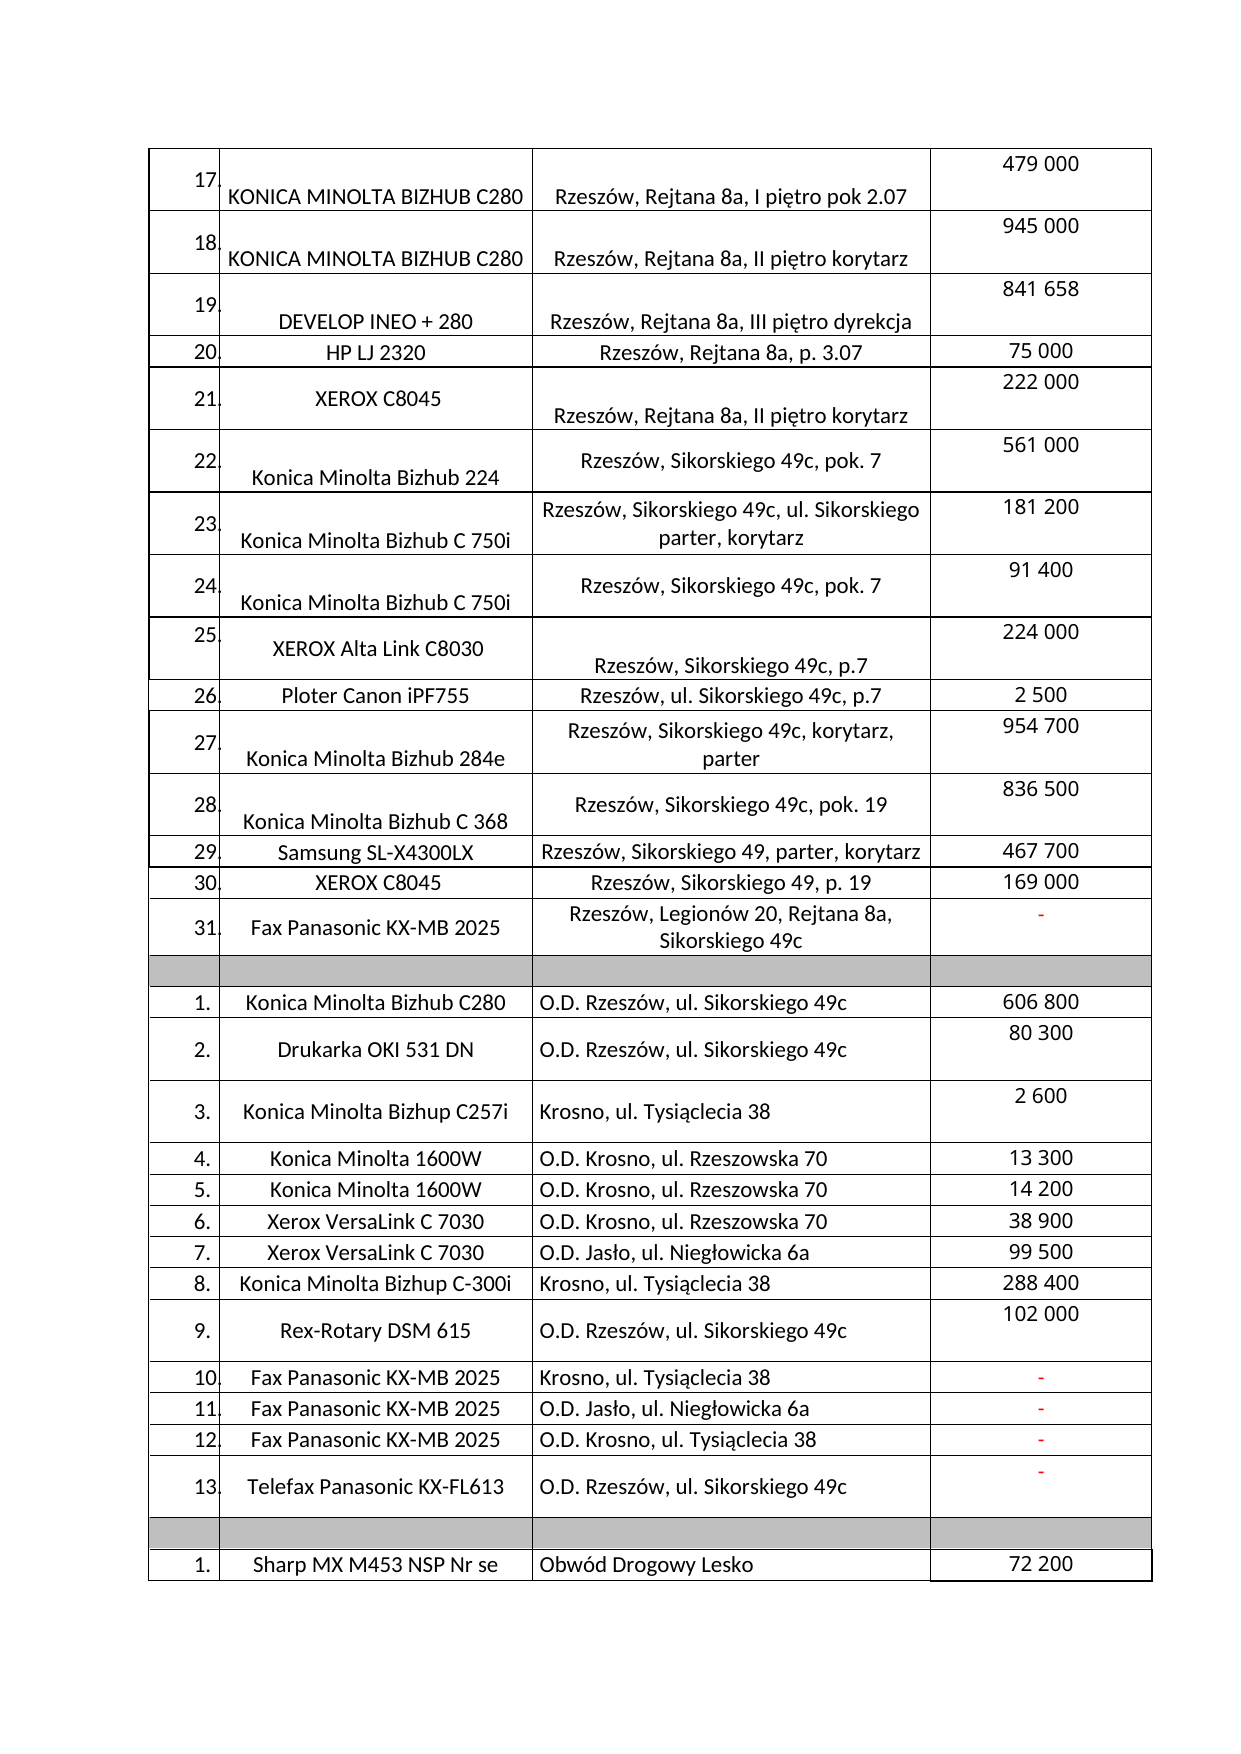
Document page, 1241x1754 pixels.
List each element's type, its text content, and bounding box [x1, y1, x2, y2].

table_cell Rzeszów, Legionów 20, Rejtana 8a, Sikorskiego 49c [533, 899, 930, 955]
table_cell [150, 555, 219, 616]
table_cell 606 800 [931, 987, 1151, 1017]
table_cell Obwód Drogowy Lesko [533, 1550, 930, 1580]
table_cell [150, 368, 219, 429]
table_cell [149, 898, 219, 955]
table_cell Rzeszów, ul. Sikorskiego 49c, p.7 [533, 680, 930, 710]
table_cell [150, 211, 219, 273]
table_cell Konica Minolta Bizhup C257i [220, 1081, 532, 1142]
table_cell O.D. Krosno, ul. Rzeszowska 70 [533, 1143, 930, 1173]
table_cell [220, 1518, 532, 1548]
table_cell [150, 430, 219, 491]
table_cell Xerox VersaLink C 7030 [220, 1206, 532, 1236]
table_cell [149, 1017, 219, 1080]
table_cell Rex-Rotary DSM 615 [220, 1300, 532, 1361]
table_cell Konica Minolta Bizhub 224 [220, 430, 532, 491]
table_cell O.D. Rzeszów, ul. Sikorskiego 49c [533, 987, 930, 1017]
table_cell [150, 274, 219, 335]
table_cell KONICA MINOLTA BIZHUB C280 [220, 211, 532, 273]
table_cell HP LJ 2320 [220, 336, 532, 366]
table_cell Konica Minolta Bizhub C 750i [220, 555, 532, 616]
table_cell [149, 1392, 219, 1423]
table_cell Krosno, ul. Tysiąclecia 38 [533, 1081, 930, 1142]
table_cell [149, 1080, 219, 1142]
table_cell [150, 711, 219, 773]
table_cell O.D. Rzeszów, ul. Sikorskiego 49c [533, 1456, 930, 1517]
table_cell O.D. Jasło, ul. Niegłowicka 6a [533, 1393, 930, 1423]
table_cell [149, 680, 219, 710]
table_cell O.D. Krosno, ul. Rzeszowska 70 [533, 1206, 930, 1236]
table_cell Rzeszów, Sikorskiego 49c, pok. 19 [533, 774, 930, 835]
table_cell O.D. Krosno, ul. Tysiąclecia 38 [533, 1425, 930, 1455]
table_cell Krosno, ul. Tysiąclecia 38 [533, 1362, 930, 1392]
table_cell 80 300 [931, 1018, 1151, 1080]
table_cell Konica Minolta Bizhub C 368 [220, 774, 532, 835]
table_cell Rzeszów, Sikorskiego 49c, p.7 [533, 618, 930, 679]
table_cell XEROX Alta Link C8030 [220, 618, 532, 679]
table_cell Rzeszów, Sikorskiego 49, parter, korytarz [533, 836, 930, 866]
table_cell [150, 836, 219, 866]
table_cell [149, 1142, 219, 1173]
table_cell Konica Minolta Bizhub C280 [220, 987, 532, 1017]
table_cell 222 000 [931, 368, 1151, 429]
table_cell 561 000 [931, 430, 1151, 491]
table_cell Konica Minolta 1600W [220, 1143, 532, 1173]
table_cell [149, 955, 219, 986]
table_cell Rzeszów, Sikorskiego 49c, pok. 7 [533, 555, 930, 616]
table_cell Konica Minolta Bizhup C-300i [220, 1268, 532, 1298]
table_cell Ploter Canon iPF755 [220, 680, 532, 710]
table_cell 479 000 [931, 149, 1151, 210]
table_cell 841 658 [931, 274, 1151, 335]
table_cell 75 000 [931, 336, 1151, 366]
table_cell Rzeszów, Rejtana 8a, I piętro pok 2.07 [533, 149, 930, 210]
table_cell O.D. Krosno, ul. Rzeszowska 70 [533, 1175, 930, 1205]
table_cell Fax Panasonic KX-MB 2025 [220, 899, 532, 955]
table_cell XEROX C8045 [220, 368, 532, 429]
table_cell 2 500 [931, 680, 1151, 710]
table_cell XEROX C8045 [220, 868, 532, 898]
table_cell - [931, 1393, 1151, 1423]
table_cell [149, 1174, 219, 1205]
table_cell 13 300 [931, 1143, 1151, 1173]
table_cell 2 600 [931, 1081, 1151, 1142]
table_cell - [931, 1362, 1151, 1392]
table_cell 467 700 [931, 836, 1151, 866]
table_cell O.D. Rzeszów, ul. Sikorskiego 49c [533, 1018, 930, 1080]
table_cell Fax Panasonic KX-MB 2025 [220, 1362, 532, 1392]
table_cell Fax Panasonic KX-MB 2025 [220, 1425, 532, 1455]
table_cell [931, 1518, 1151, 1548]
table_cell 169 000 [931, 868, 1151, 898]
table_cell [533, 956, 930, 986]
table_cell Sharp MX M453 NSP Nr se [220, 1550, 532, 1580]
table_cell Konica Minolta 1600W [220, 1175, 532, 1205]
table_cell - [931, 1425, 1151, 1455]
table_cell 945 000 [931, 211, 1151, 273]
table_cell [149, 1299, 219, 1361]
table_cell [220, 956, 532, 986]
table_cell [533, 1518, 930, 1548]
table_cell [150, 618, 219, 679]
table_cell Rzeszów, Rejtana 8a, II piętro korytarz [533, 211, 930, 273]
table_cell 99 500 [931, 1237, 1151, 1267]
table_cell [150, 493, 219, 554]
table_cell [149, 1517, 219, 1548]
table_cell Xerox VersaLink C 7030 [220, 1237, 532, 1267]
table_cell 72 200 [931, 1550, 1151, 1580]
table_cell Rzeszów, Sikorskiego 49, p. 19 [533, 868, 930, 898]
table_cell [149, 1236, 219, 1267]
table_cell [931, 956, 1151, 986]
table_cell [149, 986, 219, 1017]
table_cell [149, 1267, 219, 1298]
table_cell Rzeszów, Sikorskiego 49c, ul. Sikorskiego parter, korytarz [533, 493, 930, 554]
table_cell - [931, 1456, 1151, 1517]
table_cell [150, 336, 219, 366]
table_cell Fax Panasonic KX-MB 2025 [220, 1393, 532, 1423]
table_cell Rzeszów, Sikorskiego 49c, pok. 7 [533, 430, 930, 491]
table_cell Rzeszów, Rejtana 8a, III piętro dyrekcja [533, 274, 930, 335]
table_cell [149, 1205, 219, 1236]
table_cell Konica Minolta Bizhub 284e [220, 711, 532, 773]
table_cell [149, 1455, 219, 1517]
table_cell O.D. Jasło, ul. Niegłowicka 6a [533, 1237, 930, 1267]
table_cell Drukarka OKI 531 DN [220, 1018, 532, 1080]
table_cell [149, 1361, 219, 1392]
table_cell 38 900 [931, 1206, 1151, 1236]
table_cell 181 200 [931, 493, 1151, 554]
table_cell [149, 868, 219, 898]
table_cell KONICA MINOLTA BIZHUB C280 [220, 149, 532, 210]
table_cell Rzeszów, Rejtana 8a, II piętro korytarz [533, 368, 930, 429]
table_cell [149, 1549, 219, 1580]
table_cell 224 000 [931, 618, 1151, 679]
table_cell [149, 1424, 219, 1455]
table_cell Konica Minolta Bizhub C 750i [220, 493, 532, 554]
table_cell Krosno, ul. Tysiąclecia 38 [533, 1268, 930, 1298]
table_cell - [931, 899, 1151, 955]
table_cell [150, 774, 219, 835]
table_cell 954 700 [931, 711, 1151, 773]
table_cell 288 400 [931, 1268, 1151, 1298]
table_cell DEVELOP INEO + 280 [220, 274, 532, 335]
table_cell Rzeszów, Sikorskiego 49c, korytarz, parter [533, 711, 930, 773]
table_cell [150, 149, 219, 210]
table_cell 836 500 [931, 774, 1151, 835]
table_cell 14 200 [931, 1175, 1151, 1205]
table_cell Samsung SL-X4300LX [220, 836, 532, 866]
table_cell O.D. Rzeszów, ul. Sikorskiego 49c [533, 1300, 930, 1361]
table_cell 91 400 [931, 555, 1151, 616]
table_cell Rzeszów, Rejtana 8a, p. 3.07 [533, 336, 930, 366]
table_cell 102 000 [931, 1300, 1151, 1361]
table_cell Telefax Panasonic KX-FL613 [220, 1456, 532, 1517]
